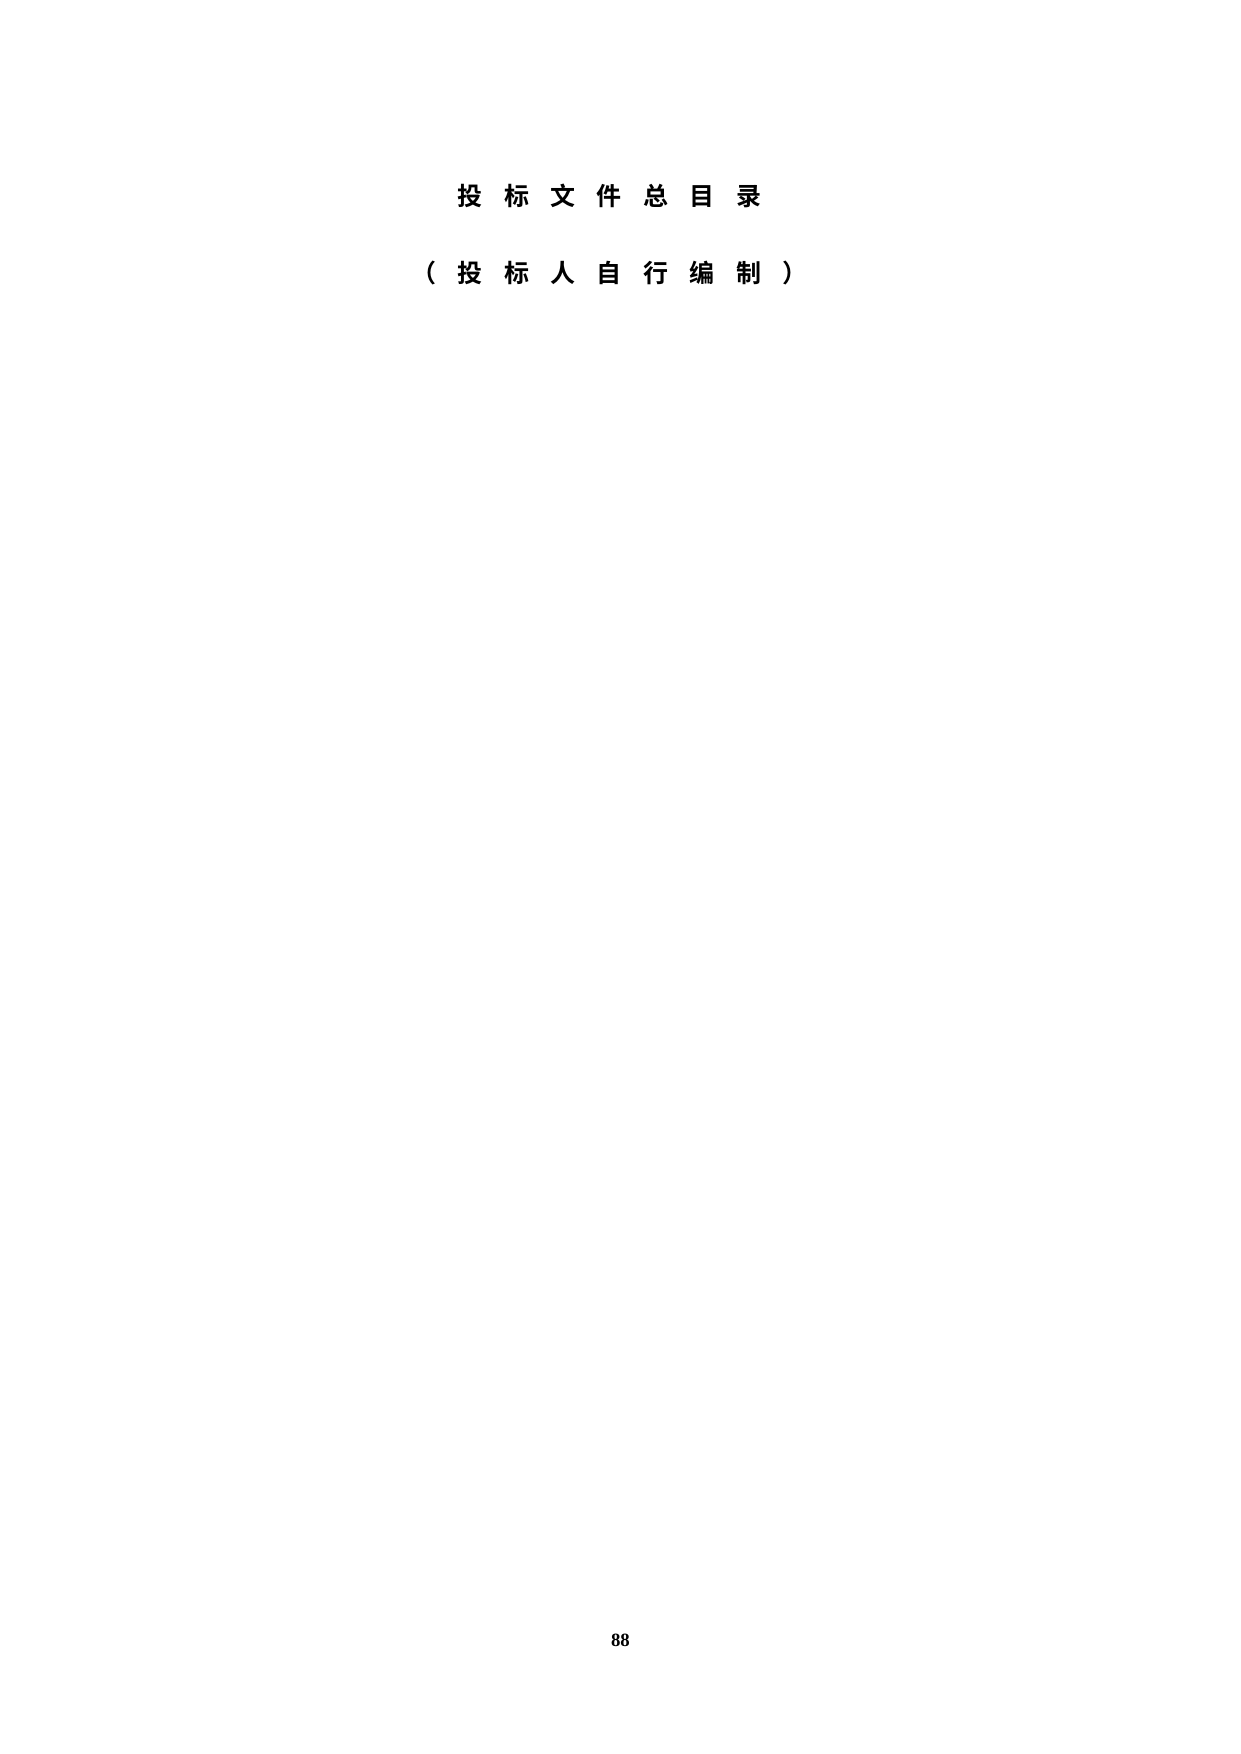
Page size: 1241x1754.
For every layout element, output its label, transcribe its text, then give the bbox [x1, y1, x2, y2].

text 投标文件总目录 [190, 164, 1050, 224]
text （投标人自行编制） [190, 242, 1050, 301]
